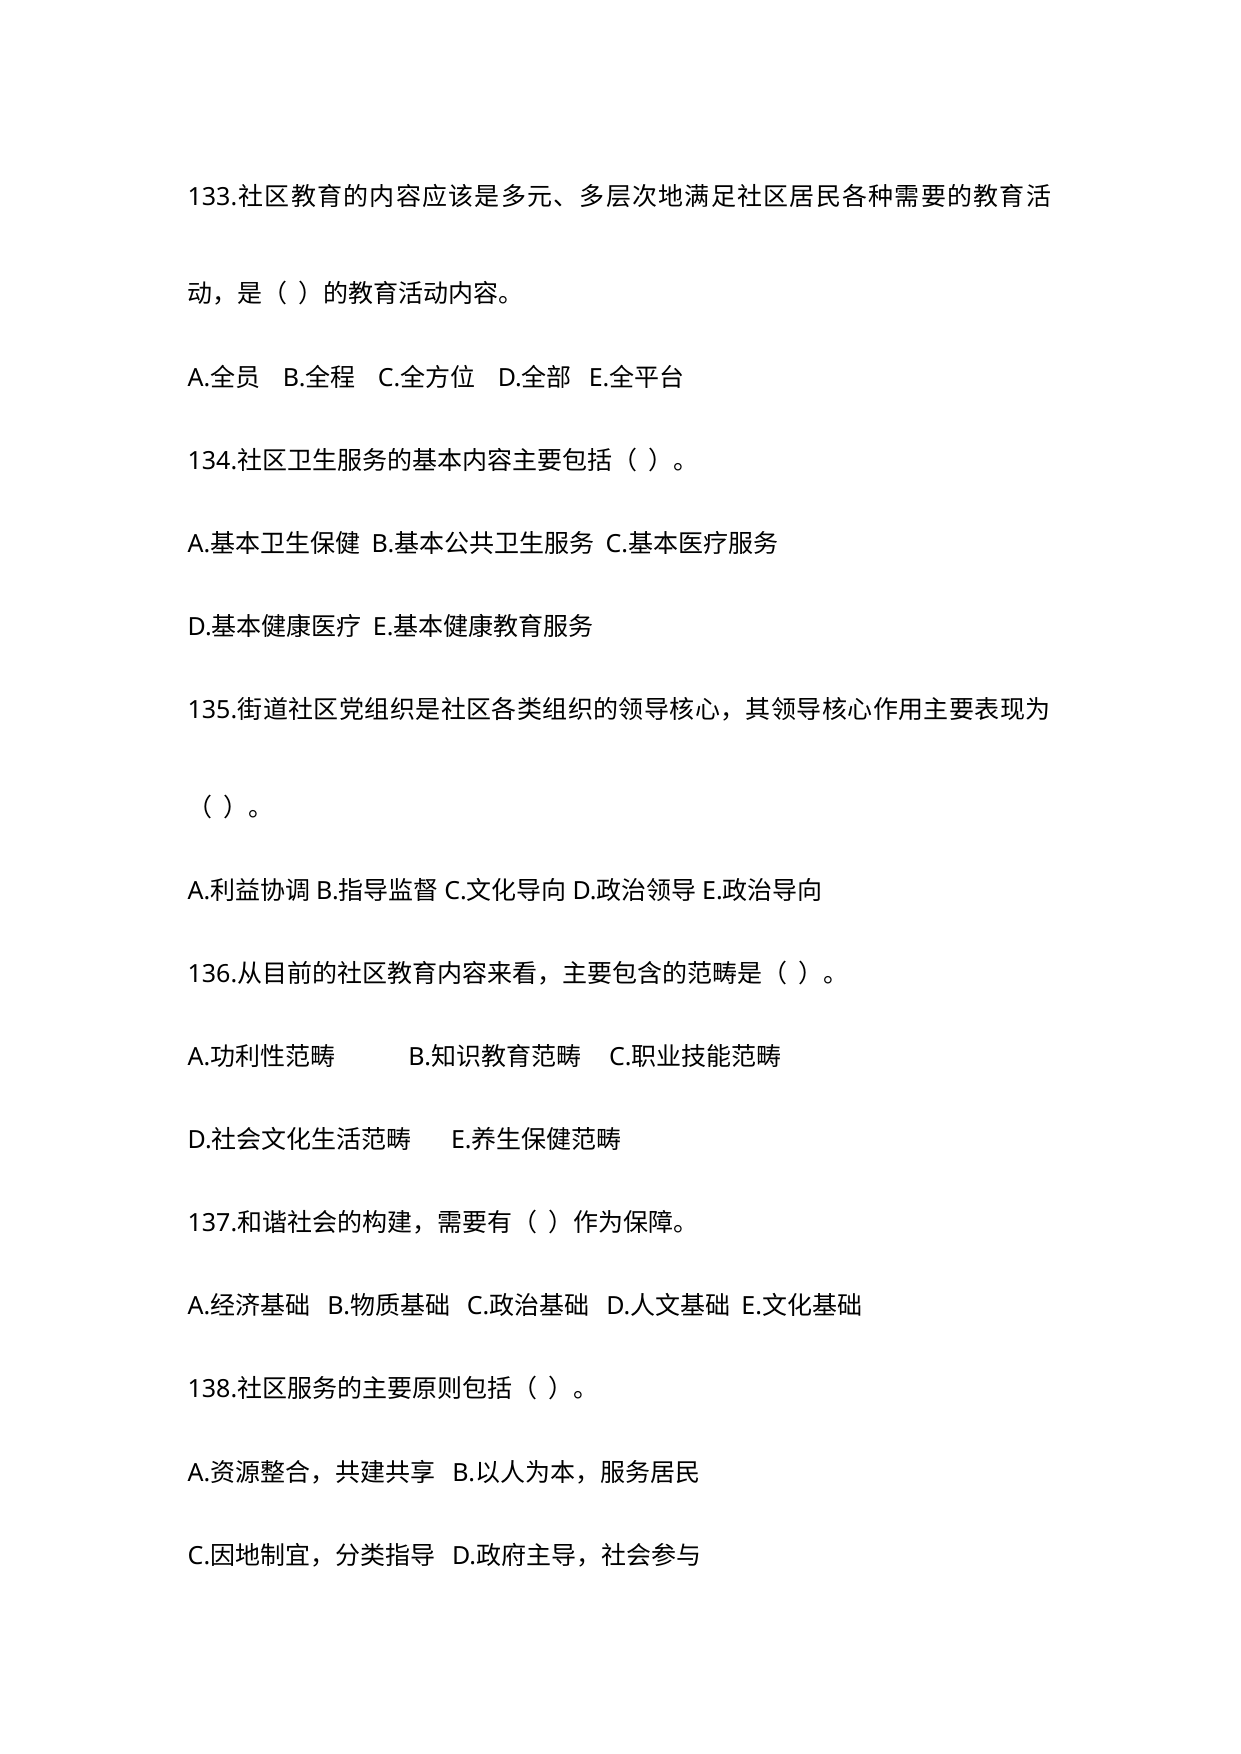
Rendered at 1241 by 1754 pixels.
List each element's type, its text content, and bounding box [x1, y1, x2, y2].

list 137.和谐社会的构建，需要有（ ）作为保障。 [187, 1188, 1053, 1253]
list A.资源整合，共建共享 B.以人为本，服务居民 [187, 1438, 1053, 1503]
list C.因地制宜，分类指导 D.政府主导，社会参与 [187, 1521, 1053, 1586]
list A.经济基础 B.物质基础 C.政治基础 D.人文基础 E.文化基础 [187, 1271, 1053, 1336]
list 133.社区教育的内容应该是多元、多层次地满足社区居民各种需要的教育活动，是（ ）的教育活动内容。 [187, 162, 1053, 324]
list D.基本健康医疗 E.基本健康教育服务 [187, 592, 1053, 657]
list D.社会文化生活范畴 E.养生保健范畴 [187, 1105, 1053, 1170]
list A.利益协调 B.指导监督 C.文化导向 D.政治领导 E.政治导向 [187, 856, 1053, 921]
list A.全员 B.全程 C.全方位 D.全部 E.全平台 [187, 343, 1053, 408]
list A.基本卫生保健 B.基本公共卫生服务 C.基本医疗服务 [187, 509, 1053, 574]
list A.功利性范畴 B.知识教育范畴 C.职业技能范畴 [187, 1022, 1053, 1087]
list 136.从目前的社区教育内容来看，主要包含的范畴是（ ）。 [187, 939, 1053, 1004]
list 134.社区卫生服务的基本内容主要包括（ ）。 [187, 426, 1053, 491]
list 135.街道社区党组织是社区各类组织的领导核心，其领导核心作用主要表现为（ ）。 [187, 675, 1053, 838]
list 138.社区服务的主要原则包括（ ）。 [187, 1354, 1053, 1419]
